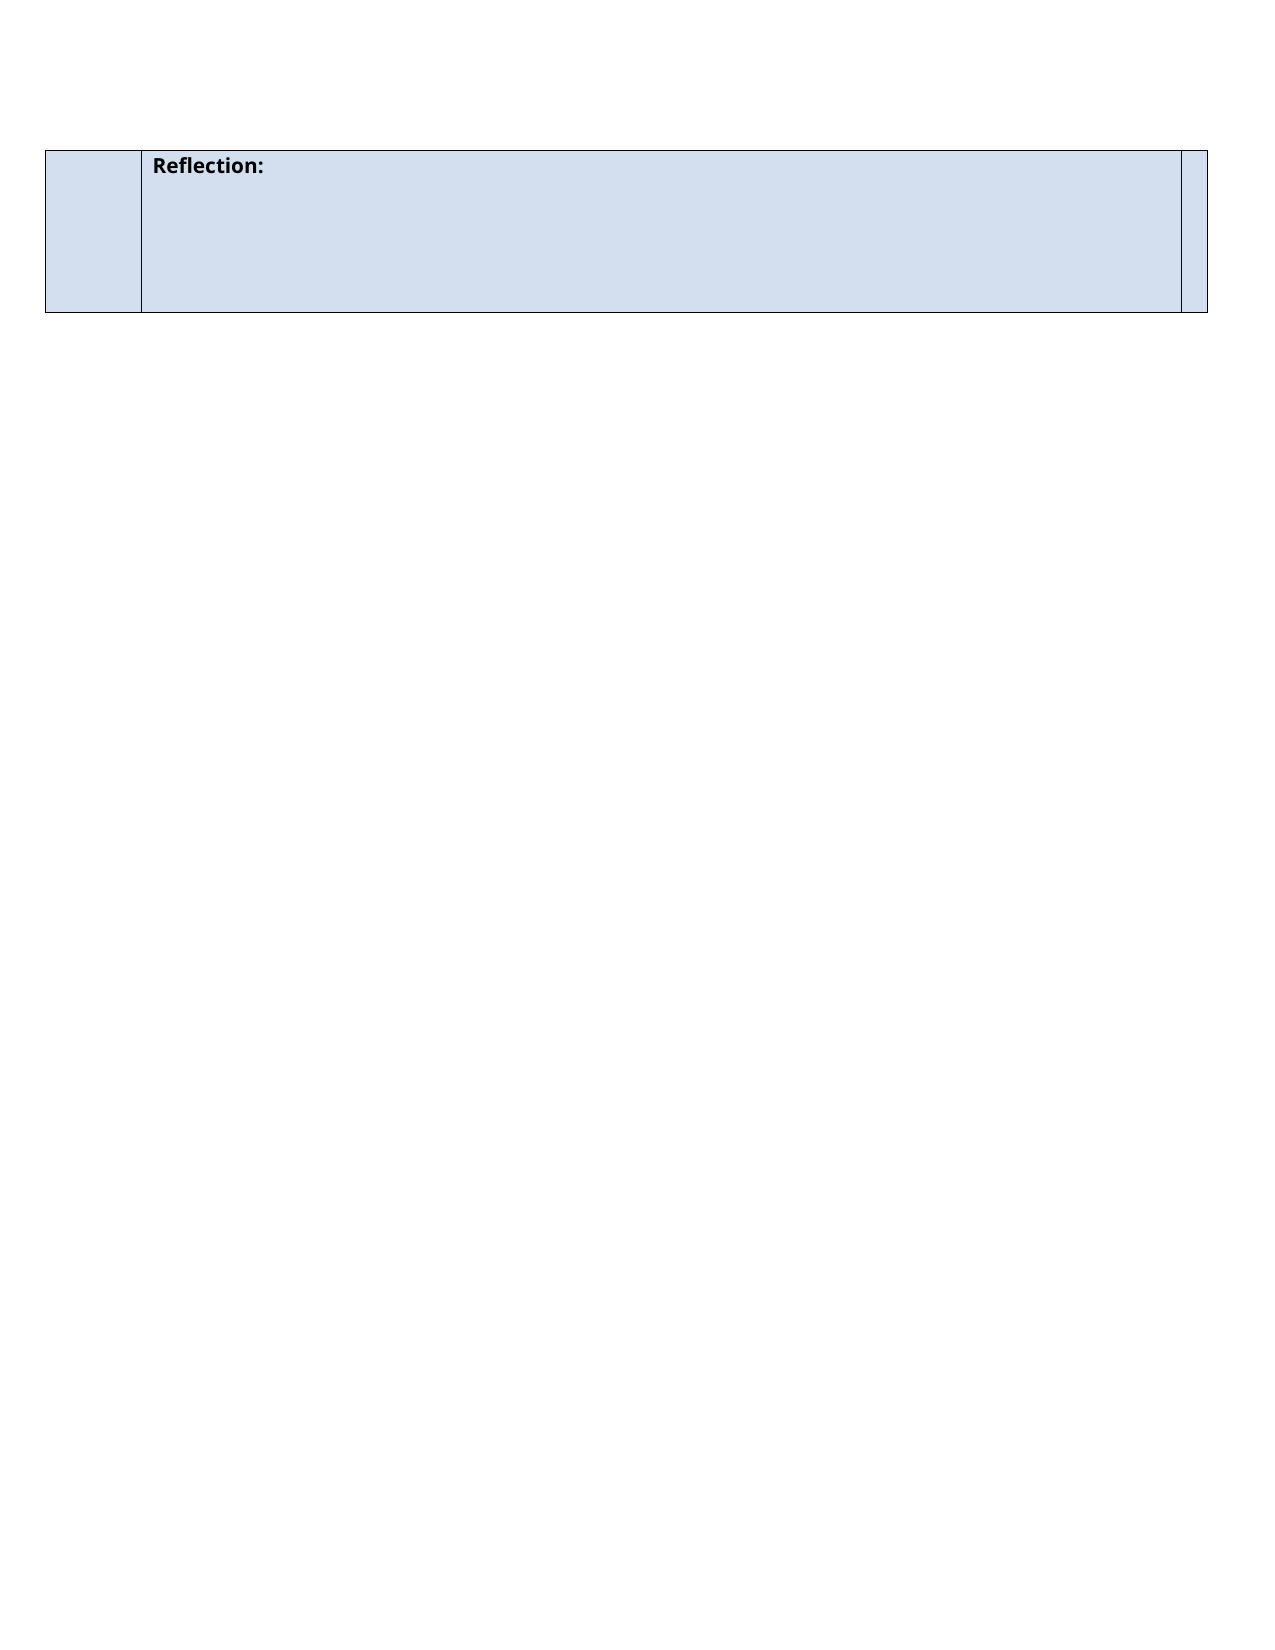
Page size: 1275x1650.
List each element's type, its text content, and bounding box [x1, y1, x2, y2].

table_cell [46, 151, 141, 312]
table_cell [1182, 151, 1207, 312]
table_cell Reflection: [142, 151, 1181, 312]
